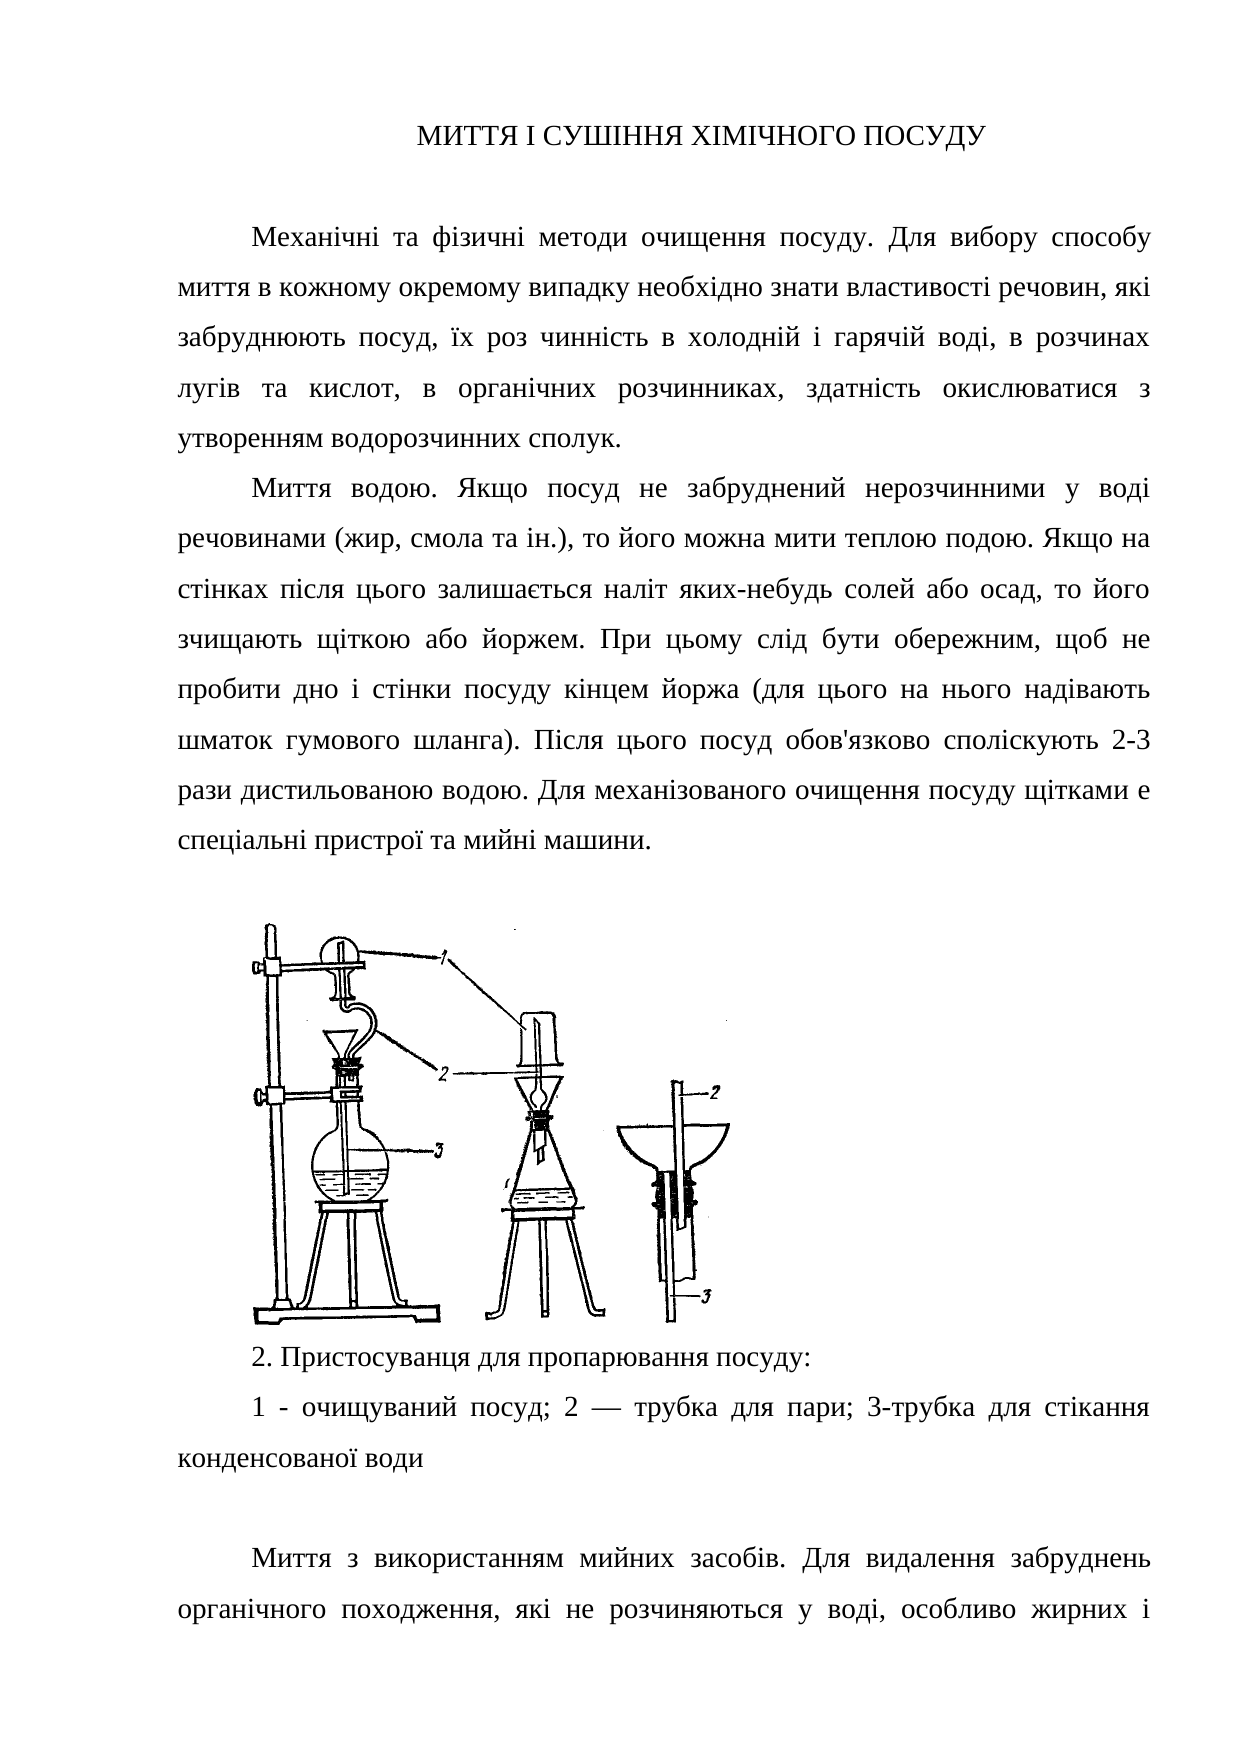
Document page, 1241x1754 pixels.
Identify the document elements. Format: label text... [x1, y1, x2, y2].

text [177, 1540, 1152, 1624]
text МИТТЯ І СУШІННЯ ХІМІЧНОГО ПОСУДУ [177, 118, 1152, 152]
text 2. Пристосуванця для пропарювання посуду: [177, 1339, 1152, 1373]
text Миття водою. Якщо посуд не забруднений нерозчинними у воді речовинами (жир, смола та ін.), то його можна мити теплою подою. Якщо на стінках після цього залишається наліт яких-небудь солей або осад, то його зчищають щіткою або йоржем. При цьому слід бути обережним, щоб не пробити дно і стінки посуду кінцем йоржа (для цього на нього надівають шматок гумового шланга). Після цього посуд обов'язково споліскують 2-3 рази дистильованою водою. Для механізованого очищення посуду щітками е спеціальні пристрої та мийні машини. [177, 470, 1152, 856]
picture [251, 923, 730, 1325]
text 1 - очищуваний посуд; 2 — трубка для пари; 3-трубка для стікання конденсованої води [177, 1389, 1152, 1473]
text Механічні та фізичні методи очищення посуду. Для вибору способу миття в кожному окремому випадку необхідно знати властивості речовин, які забруднюють посуд, їх роз чинність в холодній і гарячій воді, в розчинах лугів та кислот, в органічних розчинниках, здатність окислюватися з утворенням водорозчинних сполук. [177, 219, 1152, 453]
